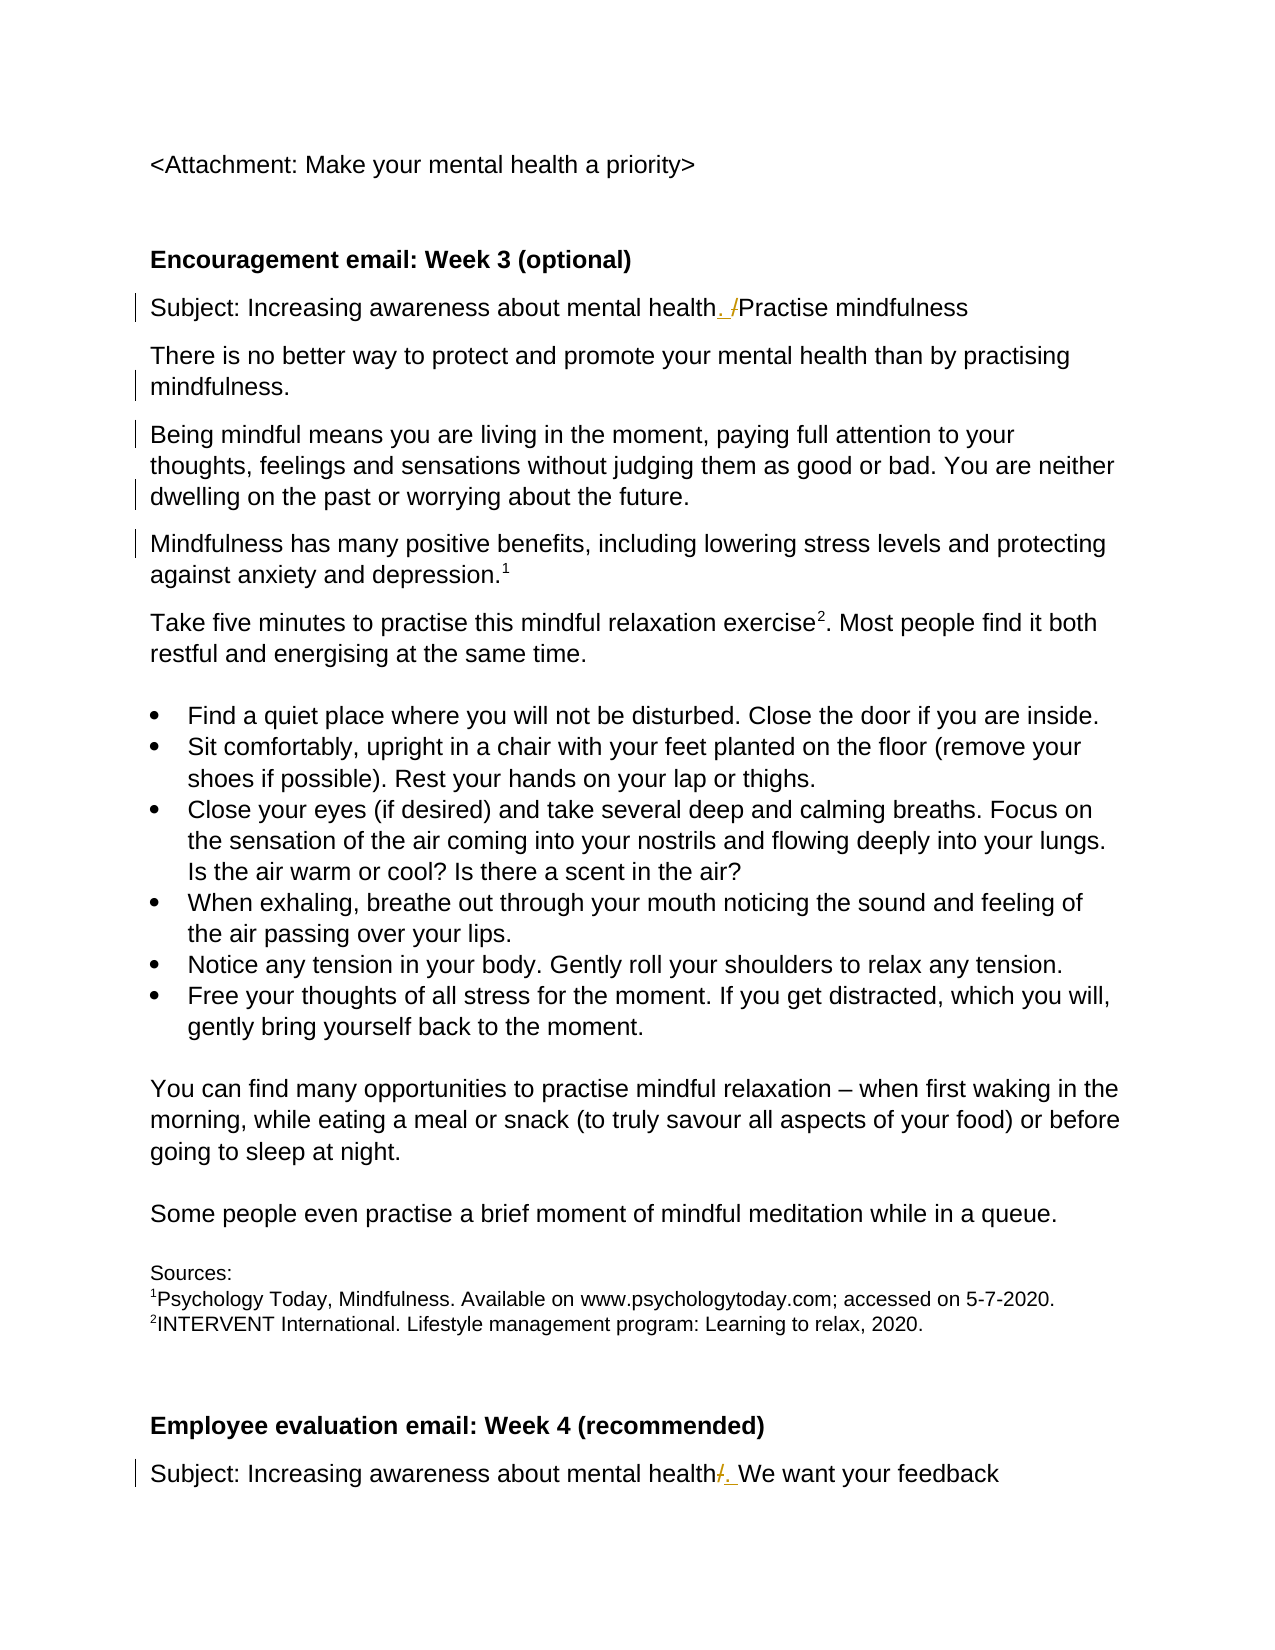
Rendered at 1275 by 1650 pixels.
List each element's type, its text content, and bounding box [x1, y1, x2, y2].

text Some people even practise a brief moment of mindful meditation while in a queue. [150, 1198, 1125, 1227]
list Free your thoughts of all stress for the moment. If you get distracted, which you will, gently bring yourself back to the moment. [150, 981, 1125, 1041]
text There is no better way to protect and promote your mental health than by practising mindfulness. [150, 341, 1125, 401]
list Close your eyes (if desired) and take several deep and calming breaths. Focus on the sensation of the air coming into your nostrils and flowing deeply into your lungs. Is the air warm or cool? Is there a scent in the air? [150, 794, 1125, 886]
text Encouragement email: Week 3 (optional) [150, 245, 1125, 274]
text Subject: Increasing awareness about mental healthWe want your feedback [150, 1458, 1125, 1487]
text You can find many opportunities to practise mindful relaxation – when first waking in the morning, while eating a meal or snack (to truly savour all aspects of your food) or before going to sleep at night. [150, 1074, 1125, 1165]
text Employee evaluation email: Week 4 (recommended) [150, 1411, 1125, 1439]
text 1Psychology Today, Mindfulness. Available on www.psychologytoday.com; accessed on 5-7-2020. [150, 1286, 1125, 1310]
text Take five minutes to practise this mindful relaxation exercise2. Most people find it both restful and energising at the same time. [150, 608, 1125, 668]
text Mindfulness has many positive benefits, including lowering stress levels and protecting against anxiety and depression.1 [150, 529, 1125, 589]
text Being mindful means you are living in the moment, paying full attention to your thoughts, feelings and sensations without judging them as good or bad. You are neither dwelling on the past or worrying about the future. [150, 419, 1125, 510]
text Subject: Increasing awareness about mental healthPractise mindfulness [150, 293, 1125, 322]
list When exhaling, breathe out through your mouth noticing the sound and feeling of the air passing over your lips. [150, 888, 1125, 948]
list Find a quiet place where you will not be disturbed. Close the door if you are inside. [150, 701, 1125, 730]
text 2INTERVENT International. Lifestyle management program: Learning to relax, 2020. [150, 1312, 1125, 1336]
text Sources: [150, 1261, 1125, 1284]
text <Attachment: Make your mental health a priority> [150, 150, 1125, 179]
list Sit comfortably, upright in a chair with your feet planted on the floor (remove your shoes if possible). Rest your hands on your lap or thighs. [150, 732, 1125, 792]
list Notice any tension in your body. Gently roll your shoulders to relax any tension. [150, 950, 1125, 979]
